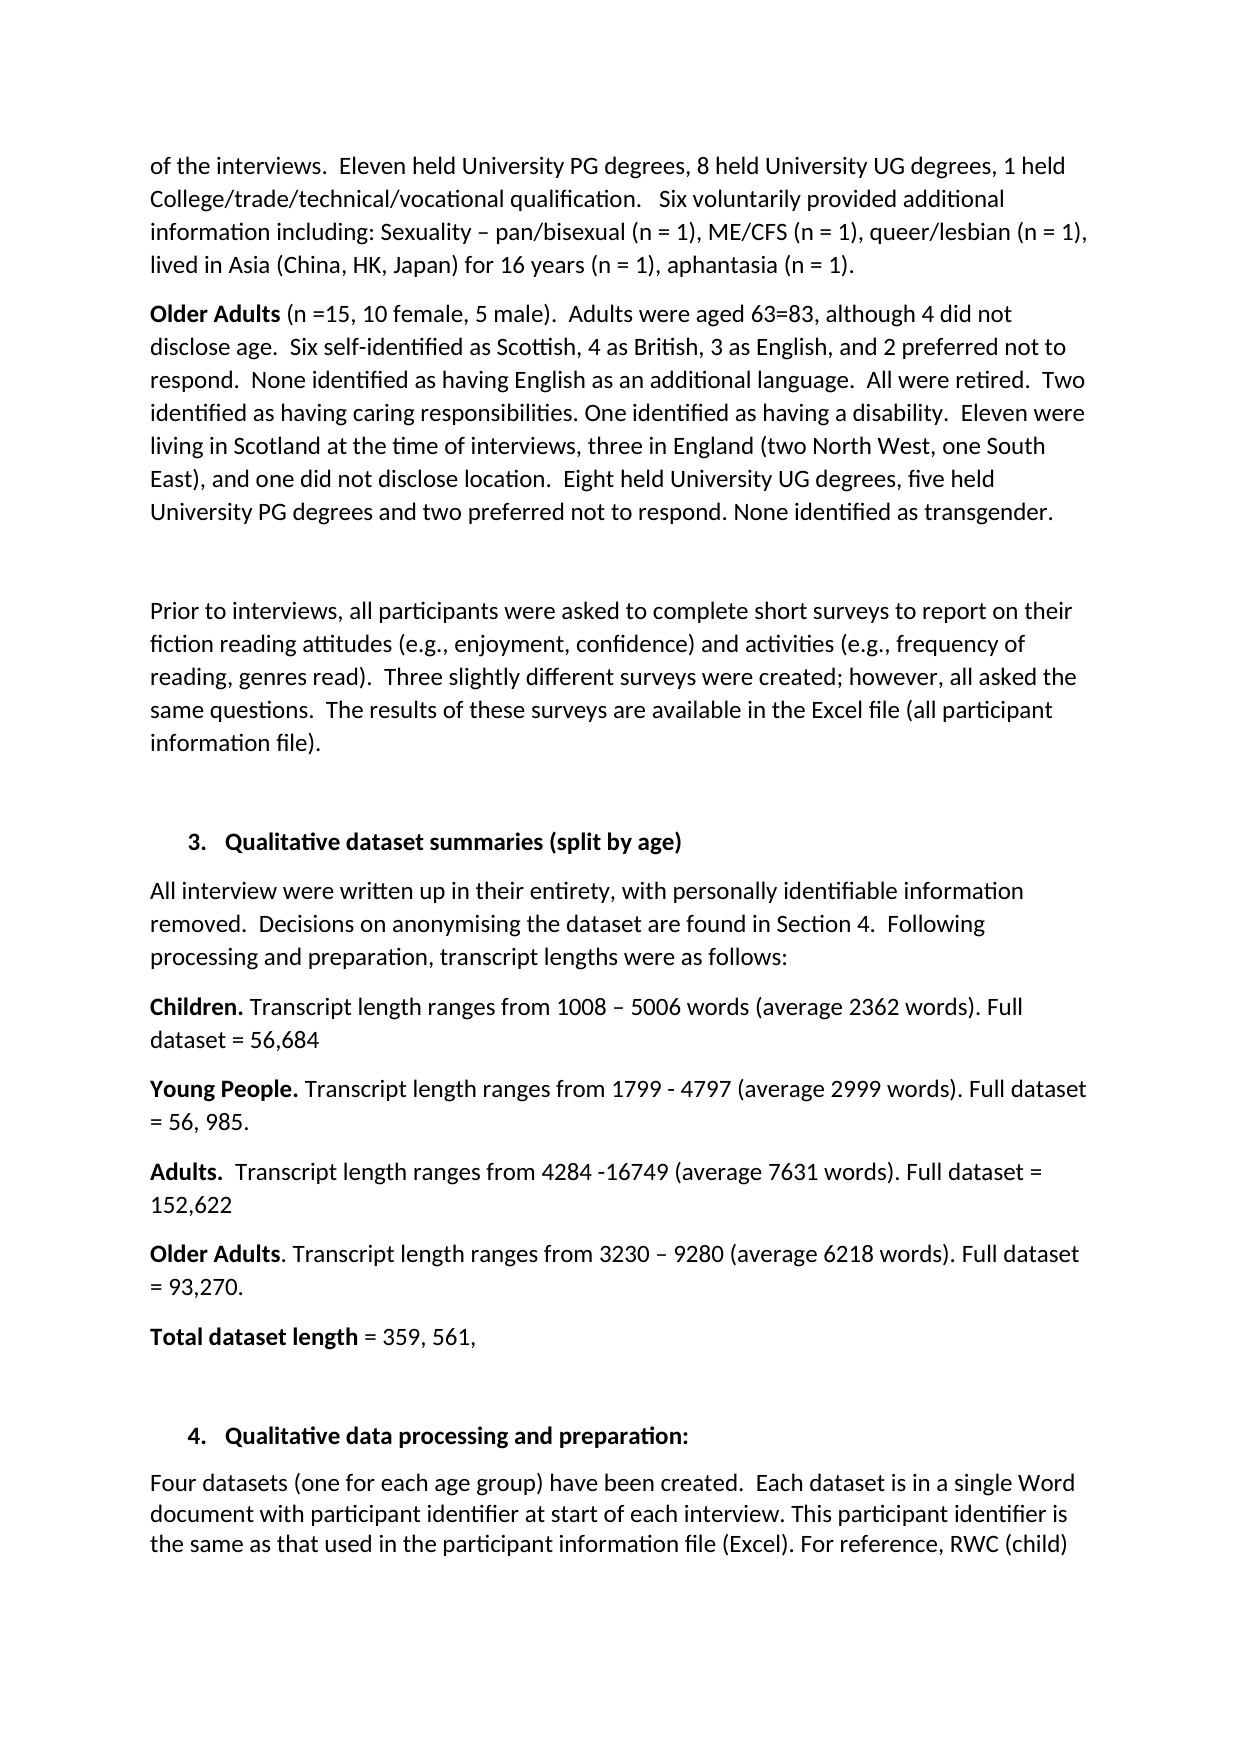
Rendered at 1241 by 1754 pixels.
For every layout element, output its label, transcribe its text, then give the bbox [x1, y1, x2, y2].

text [150, 1467, 1090, 1559]
text All interview were written up in their entirety, with personally identifiable information removed. Decisions on anonymising the dataset are found in Section 4. Following processing and preparation, transcript lengths were as follows: [150, 875, 1090, 972]
list Qualitative dataset summaries (split by age) [187, 826, 1090, 856]
text Young People. Transcript length ranges from 1799 - 4797 (average 2999 words). Full dataset = 56, 985. [150, 1073, 1090, 1137]
text Total dataset length = 359, 561, [150, 1321, 1090, 1351]
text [150, 150, 1090, 279]
text Adults. Transcript length ranges from 4284 -16749 (average 7631 words). Full dataset = 152,622 [150, 1156, 1090, 1219]
text Prior to interviews, all participants were asked to complete short surveys to report on their fiction reading attitudes (e.g., enjoyment, confidence) and activities (e.g., frequency of reading, genres read). Three slightly different surveys were created; however, all asked the same questions. The results of these surveys are available in the Excel file (all participant information file). [150, 595, 1090, 757]
text Older Adults. Transcript length ranges from 3230 – 9280 (average 6218 words). Full dataset = 93,270. [150, 1238, 1090, 1302]
list Qualitative data processing and preparation: [187, 1420, 1090, 1451]
text Children. Transcript length ranges from 1008 – 5006 words (average 2362 words). Full dataset = 56,684 [150, 991, 1090, 1054]
text Older Adults (n =15, 10 female, 5 male). Adults were aged 63=83, although 4 did not disclose age. Six self-identified as Scottish, 4 as British, 3 as English, and 2 preferred not to respond. None identified as having English as an additional language. All were retired. Two identified as having caring responsibilities. One identified as having a disability. Eleven were living in Scotland at the time of interviews, three in England (two North West, one South East), and one did not disclose location. Eight held University UG degrees, five held University PG degrees and two preferred not to respond. None identified as transgender. [150, 298, 1090, 526]
